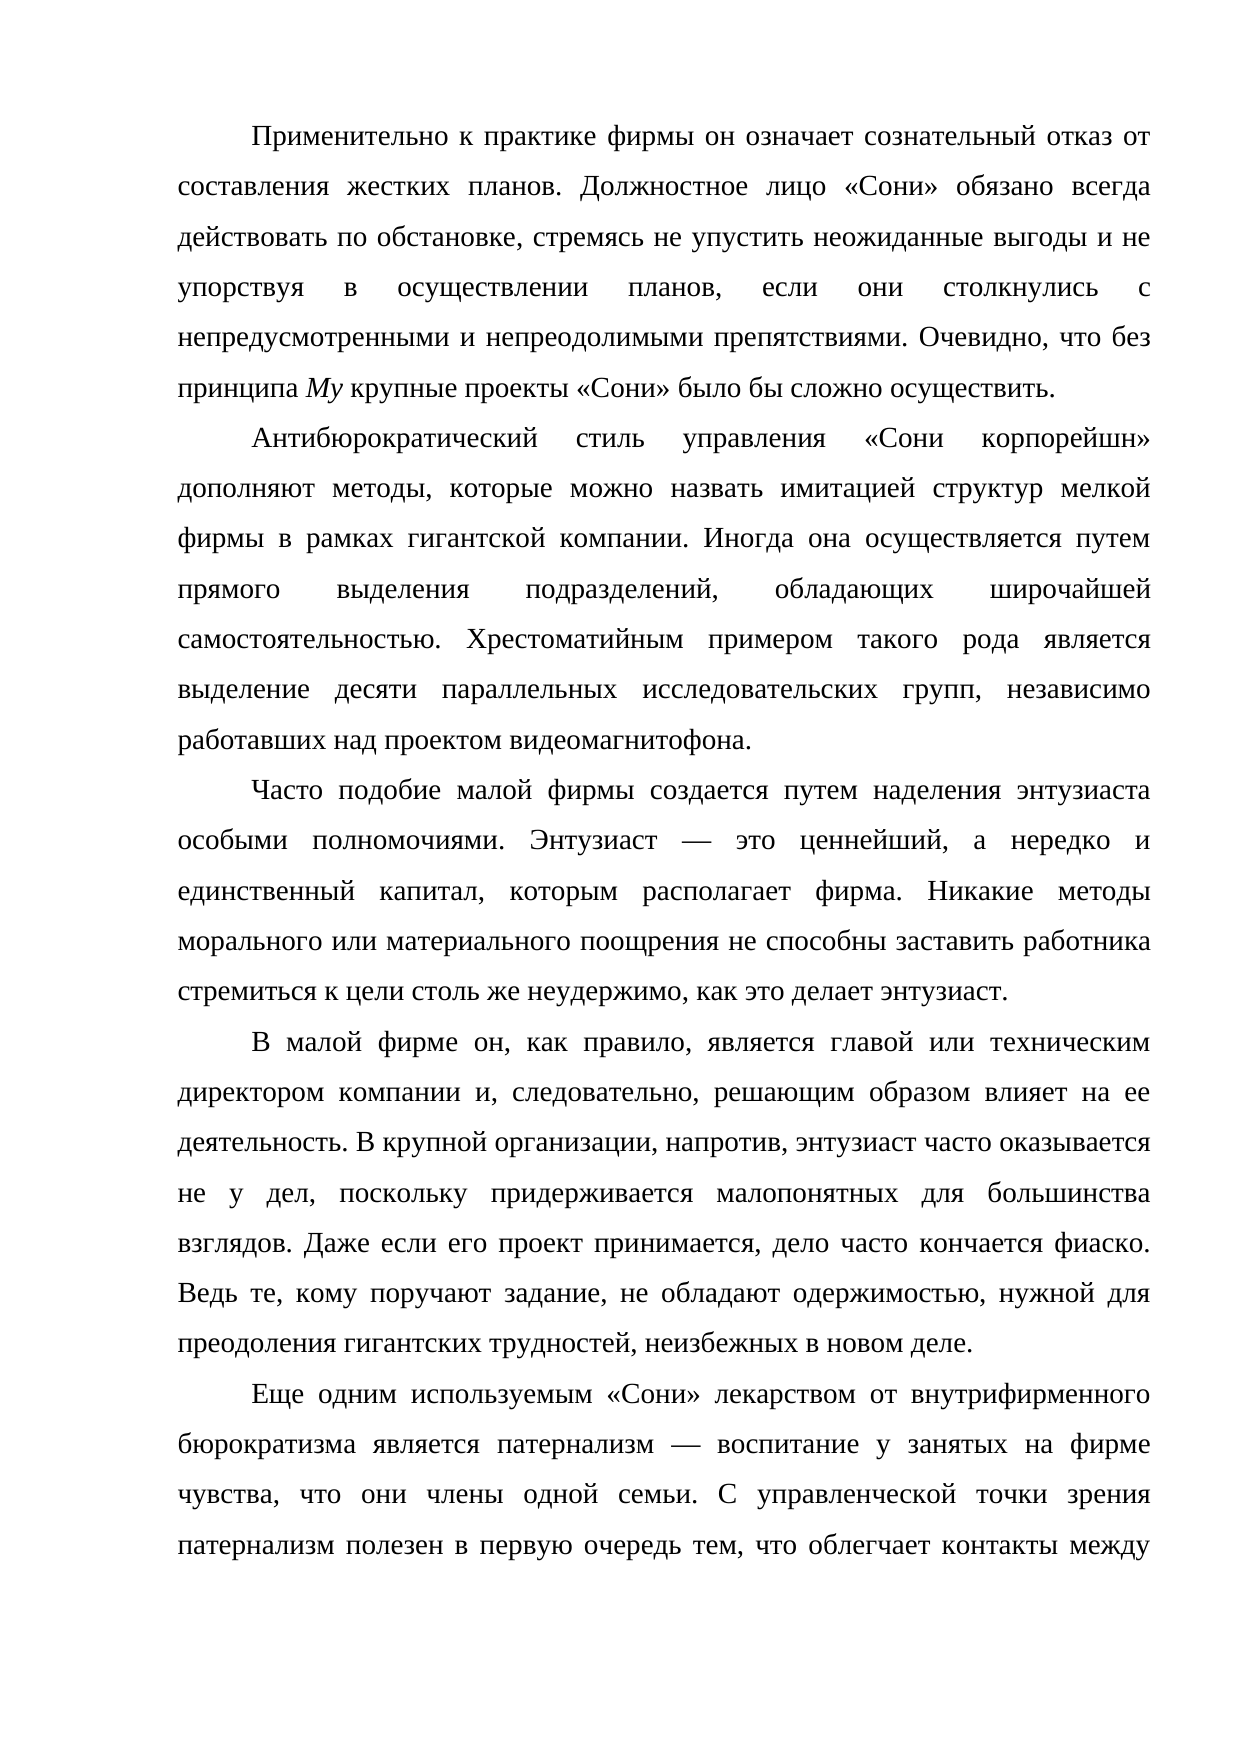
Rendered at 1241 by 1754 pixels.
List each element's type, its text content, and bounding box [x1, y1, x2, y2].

text В малой фирме он, как правило, является главой или техническим директором компании и, следовательно, решающим образом влияет на ее деятельность. В крупной организации, напротив, энтузиаст часто оказывается не у дел, поскольку придерживается малопонятных для большинства взглядов. Даже если его проект принимается, дело часто кончается фиаско. Ведь те, кому поручают задание, не обладают одержимостью, нужной для преодоления гигантских трудностей, неизбежных в новом деле. [177, 1024, 1152, 1359]
text Применительно к практике фирмы он означает сознательный отказ от составления жестких планов. Должностное лицо «Сони» обязано всегда действовать по обстановке, стремясь не упустить неожиданные выгоды и не упорствуя в осуществлении планов, если они столкнулись с непредусмотренными и непреодолимыми препятствиями. Очевидно, что без принципа Му крупные проекты «Сони» было бы сложно осуществить. [177, 118, 1152, 403]
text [177, 1376, 1152, 1560]
text Часто подобие малой фирмы создается путем наделения энтузиаста особыми полномочиями. Энтузиаст — это ценнейший, а нередко и единственный капитал, которым располагает фирма. Никакие методы морального или материального поощрения не способны заставить работника стремиться к цели столь же неудержимо, как это делает энтузиаст. [177, 772, 1152, 1007]
text Антибюрократический стиль управления «Сони корпорейшн» дополняют методы, которые можно назвать имитацией структур мелкой фирмы в рамках гигантской компании. Иногда она осуществляется путем прямого выделения подразделений, обладающих широчайшей самостоятельностью. Хрестоматийным примером такого рода является выделение десяти параллельных исследовательских групп, независимо работавших над проектом видеомагнитофона. [177, 420, 1152, 755]
